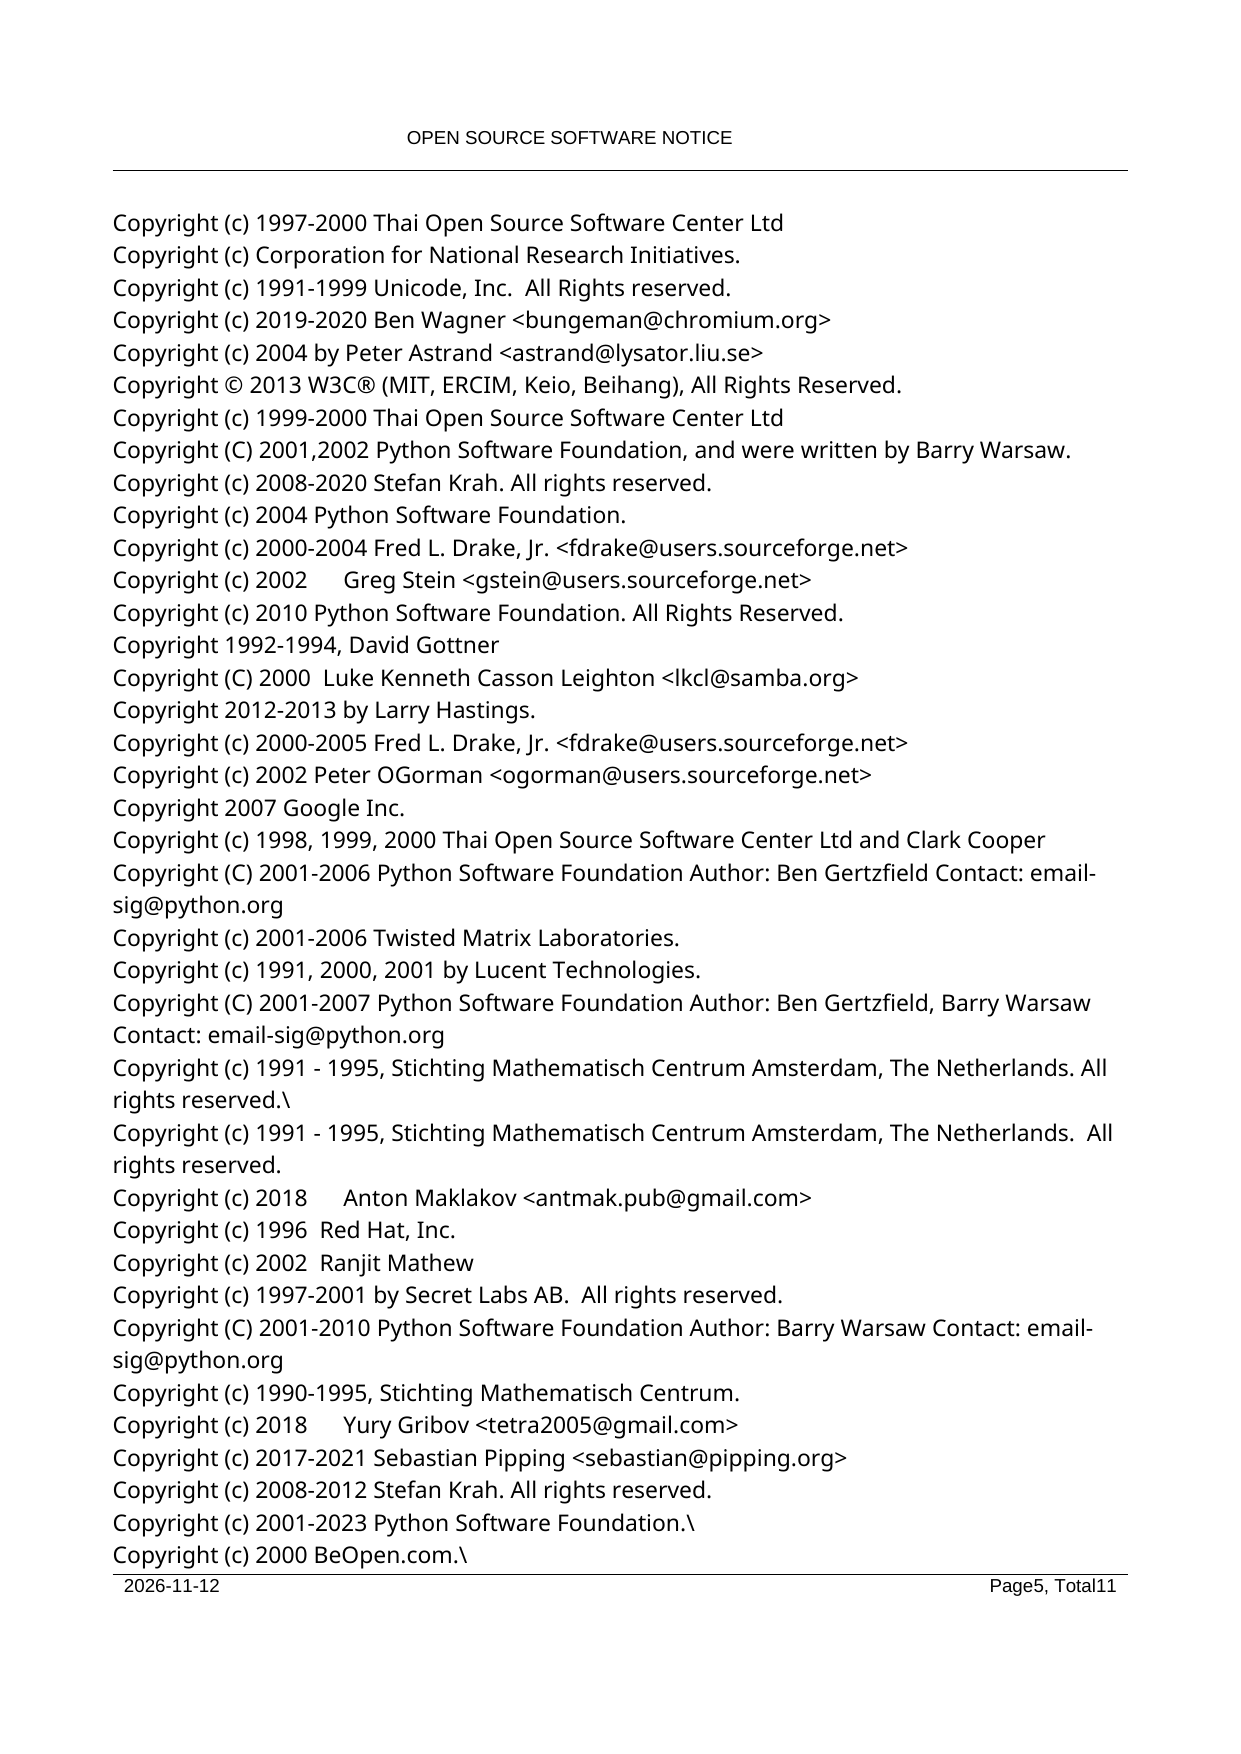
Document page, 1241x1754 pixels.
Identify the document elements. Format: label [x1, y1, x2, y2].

text [112, 629, 1128, 1571]
text [112, 206, 1128, 629]
